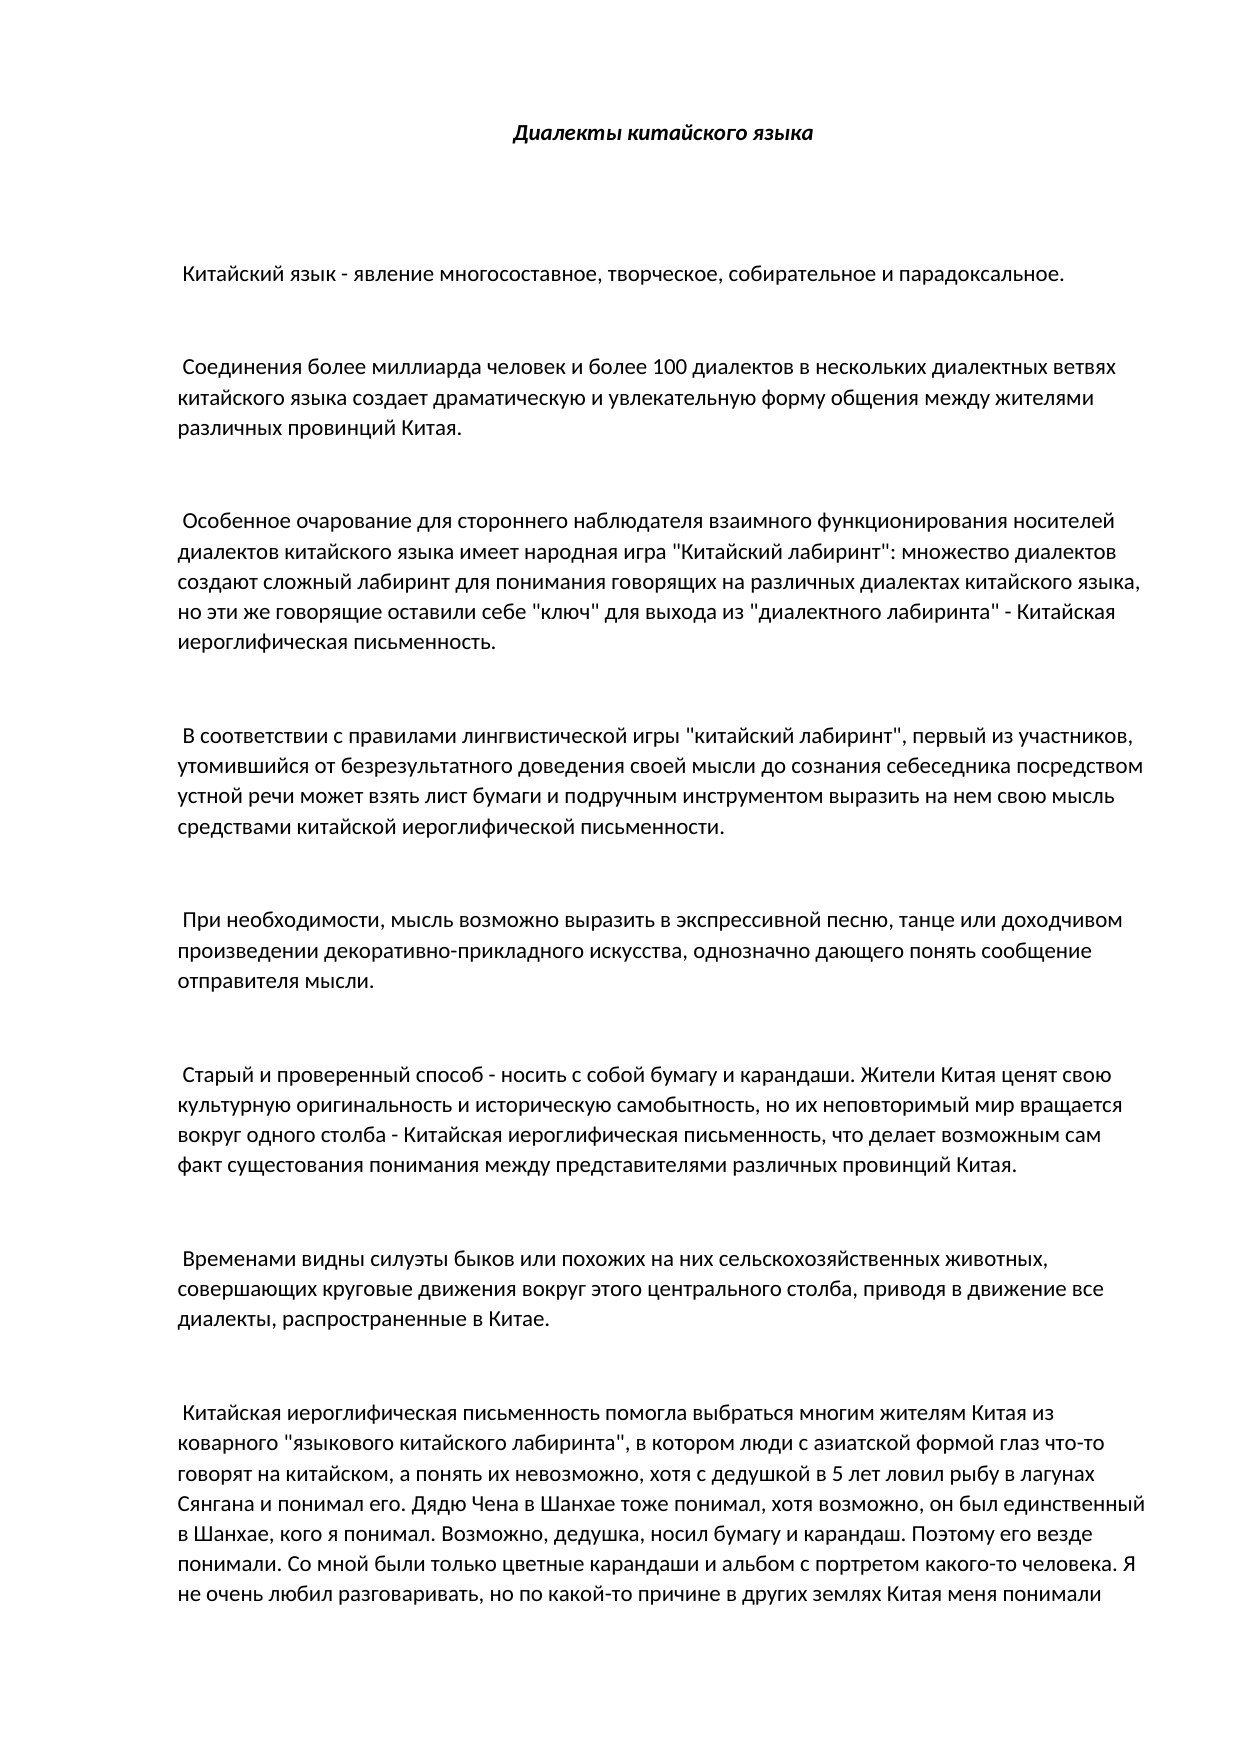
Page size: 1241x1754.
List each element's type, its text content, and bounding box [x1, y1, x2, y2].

text Особенное очарование для стороннего наблюдателя взаимного функционирования носителей диалектов китайского языка имеет народная игра "Китайский лабиринт": множество диалектов создают сложный лабиринт для понимания говорящих на различных диалектах китайского языка, но эти же говорящие оставили себе "ключ" для выхода из "диалектного лабиринта" - Китайская иероглифическая письменность. [177, 507, 1152, 656]
text В соответствии с правилами лингвистической игры "китайский лабиринт", первый из участников, утомившийся от безрезультатного доведения своей мысли до сознания себеседника посредством устной речи может взять лист бумаги и подручным инструментом выразить на нем свою мысль средствами китайской иероглифической письменности. [177, 721, 1152, 840]
text Диалекты китайского языка [177, 118, 1152, 146]
text Китайский язык - явление многосоставное, творческое, собирательное и парадоксальное. [177, 259, 1152, 287]
text Соединения более миллиарда человек и более 100 диалектов в нескольких диалектных ветвях китайского языка создает драматическую и увлекательную форму общения между жителями различных провинций Китая. [177, 352, 1152, 441]
text Временами видны силуэты быков или похожих на них сельскохозяйственных животных, совершающих круговые движения вокруг этого центрального столба, приводя в движение все диалекты, распространенные в Китае. [177, 1244, 1152, 1333]
text При необходимости, мысль возможно выразить в экспрессивной песню, танце или доходчивом произведении декоративно-прикладного искусства, однозначно дающего понять сообщение отправителя мысли. [177, 906, 1152, 994]
text Старый и проверенный способ - носить с собой бумагу и карандаши. Жители Китая ценят свою культурную оригинальность и историческую самобытность, но их неповторимый мир вращается вокруг одного столба - Китайская иероглифическая письменность, что делает возможным сам факт сущестования понимания между представителями различных провинций Китая. [177, 1060, 1152, 1178]
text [177, 1398, 1152, 1608]
